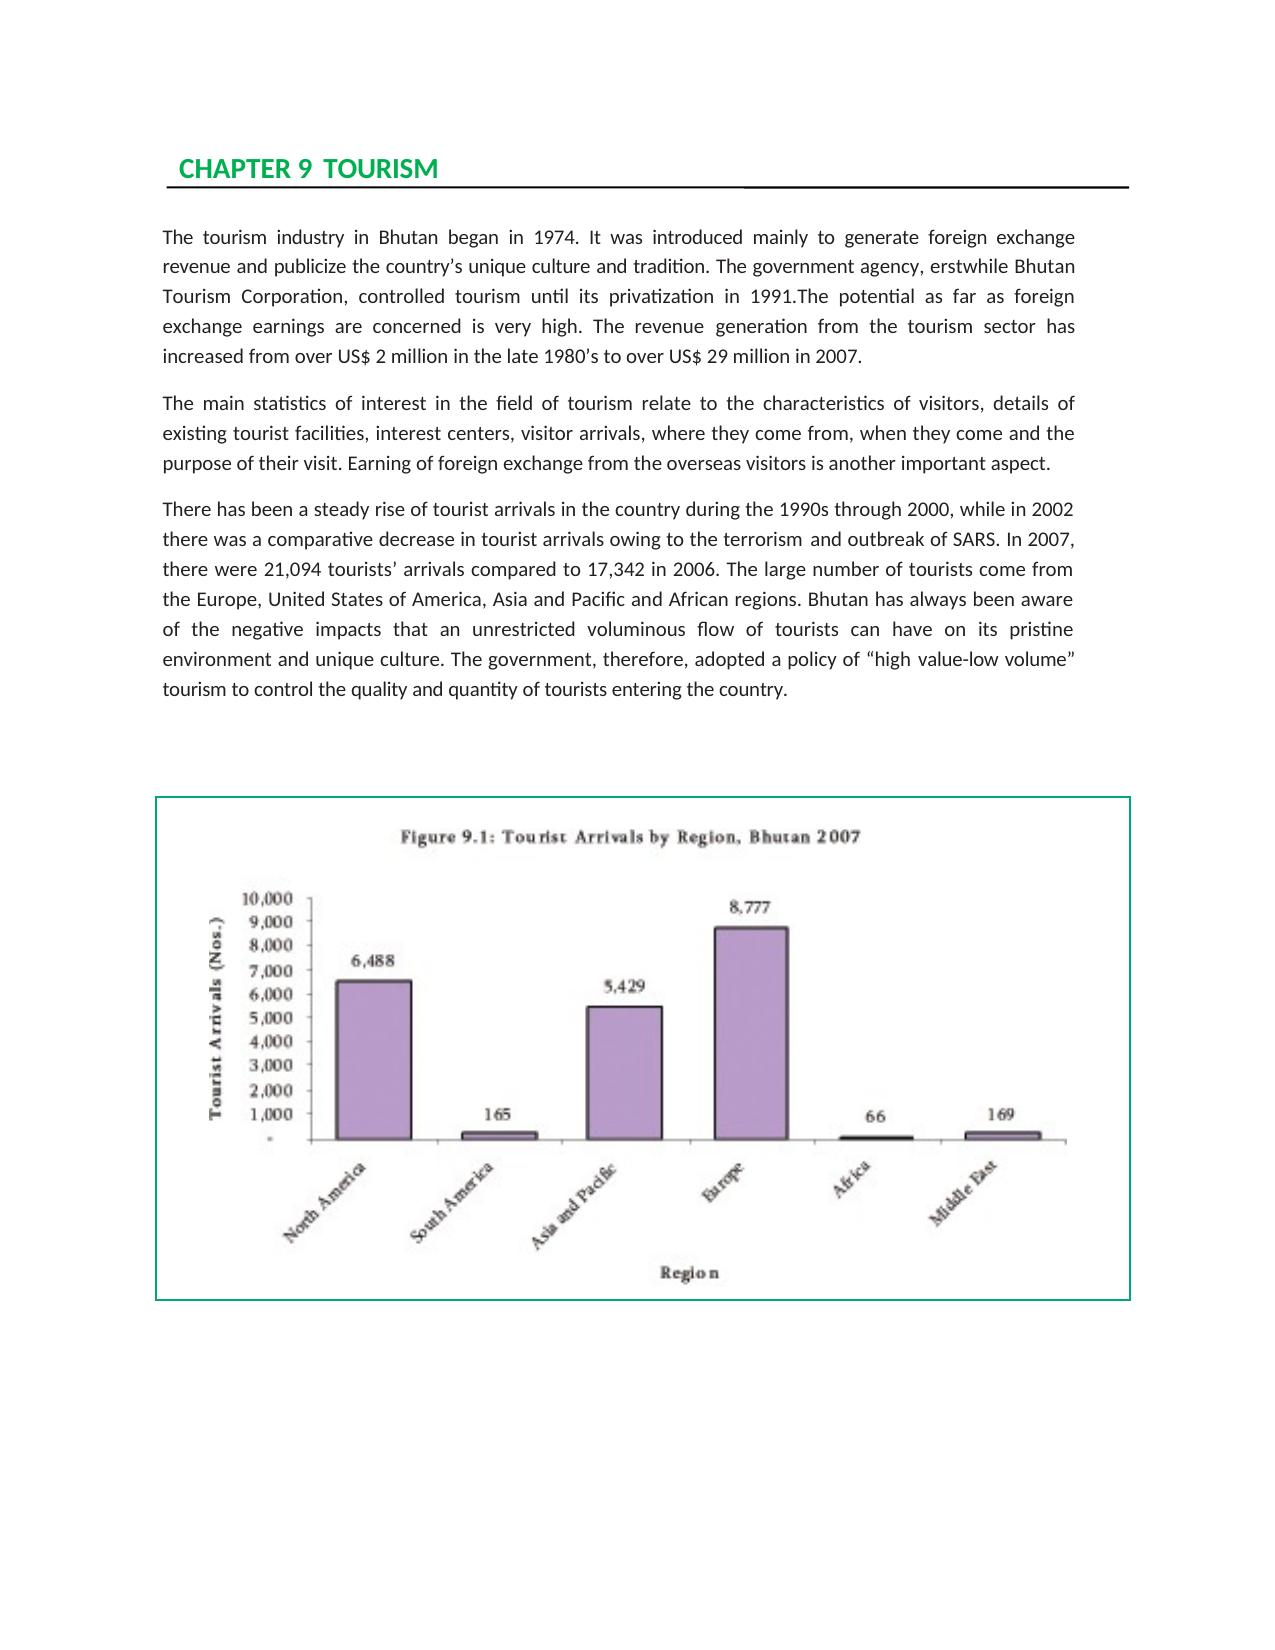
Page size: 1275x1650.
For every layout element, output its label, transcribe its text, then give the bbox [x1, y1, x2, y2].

subtitle CHAPTER 9 TOURISM [179, 150, 1125, 186]
text The tourism industry in Bhutan began in 1974. It was introduced mainly to generate foreign exchange revenue and publicize the country’s unique culture and tradition. The government agency, erstwhile Bhutan Tourism Corporation, controlled tourism until its privatization in 1991.The potential as far as foreign exchange earnings are concerned is very high. The revenue generation from the tourism sector has increased from over US$ 2 million in the late 1980’s to over US$ 29 million in 2007. [162, 224, 1075, 369]
text The main statistics of interest in the field of tourism relate to the characteristics of visitors, details of existing tourist facilities, interest centers, visitor arrivals, where they come from, when they come and the purpose of their visit. Earning of foreign exchange from the overseas visitors is another important aspect. [162, 390, 1075, 475]
text There has been a steady rise of tourist arrivals in the country during the 1990s through 2000, while in 2002 there was a comparative decrease in tourist arrivals owing to the terrorism and outbreak of SARS. In 2007, there were 21,094 tourists’ arrivals compared to 17,342 in 2006. The large number of tourists come from the Europe, United States of America, Asia and Pacific and African regions. Bhutan has always been aware of the negative impacts that an unrestricted voluminous flow of tourists can have on its pristine environment and unique culture. The government, therefore, adopted a policy of “high value-low volume” tourism to control the quality and quantity of tourists entering the country. [162, 496, 1075, 701]
picture [209, 828, 1067, 1287]
